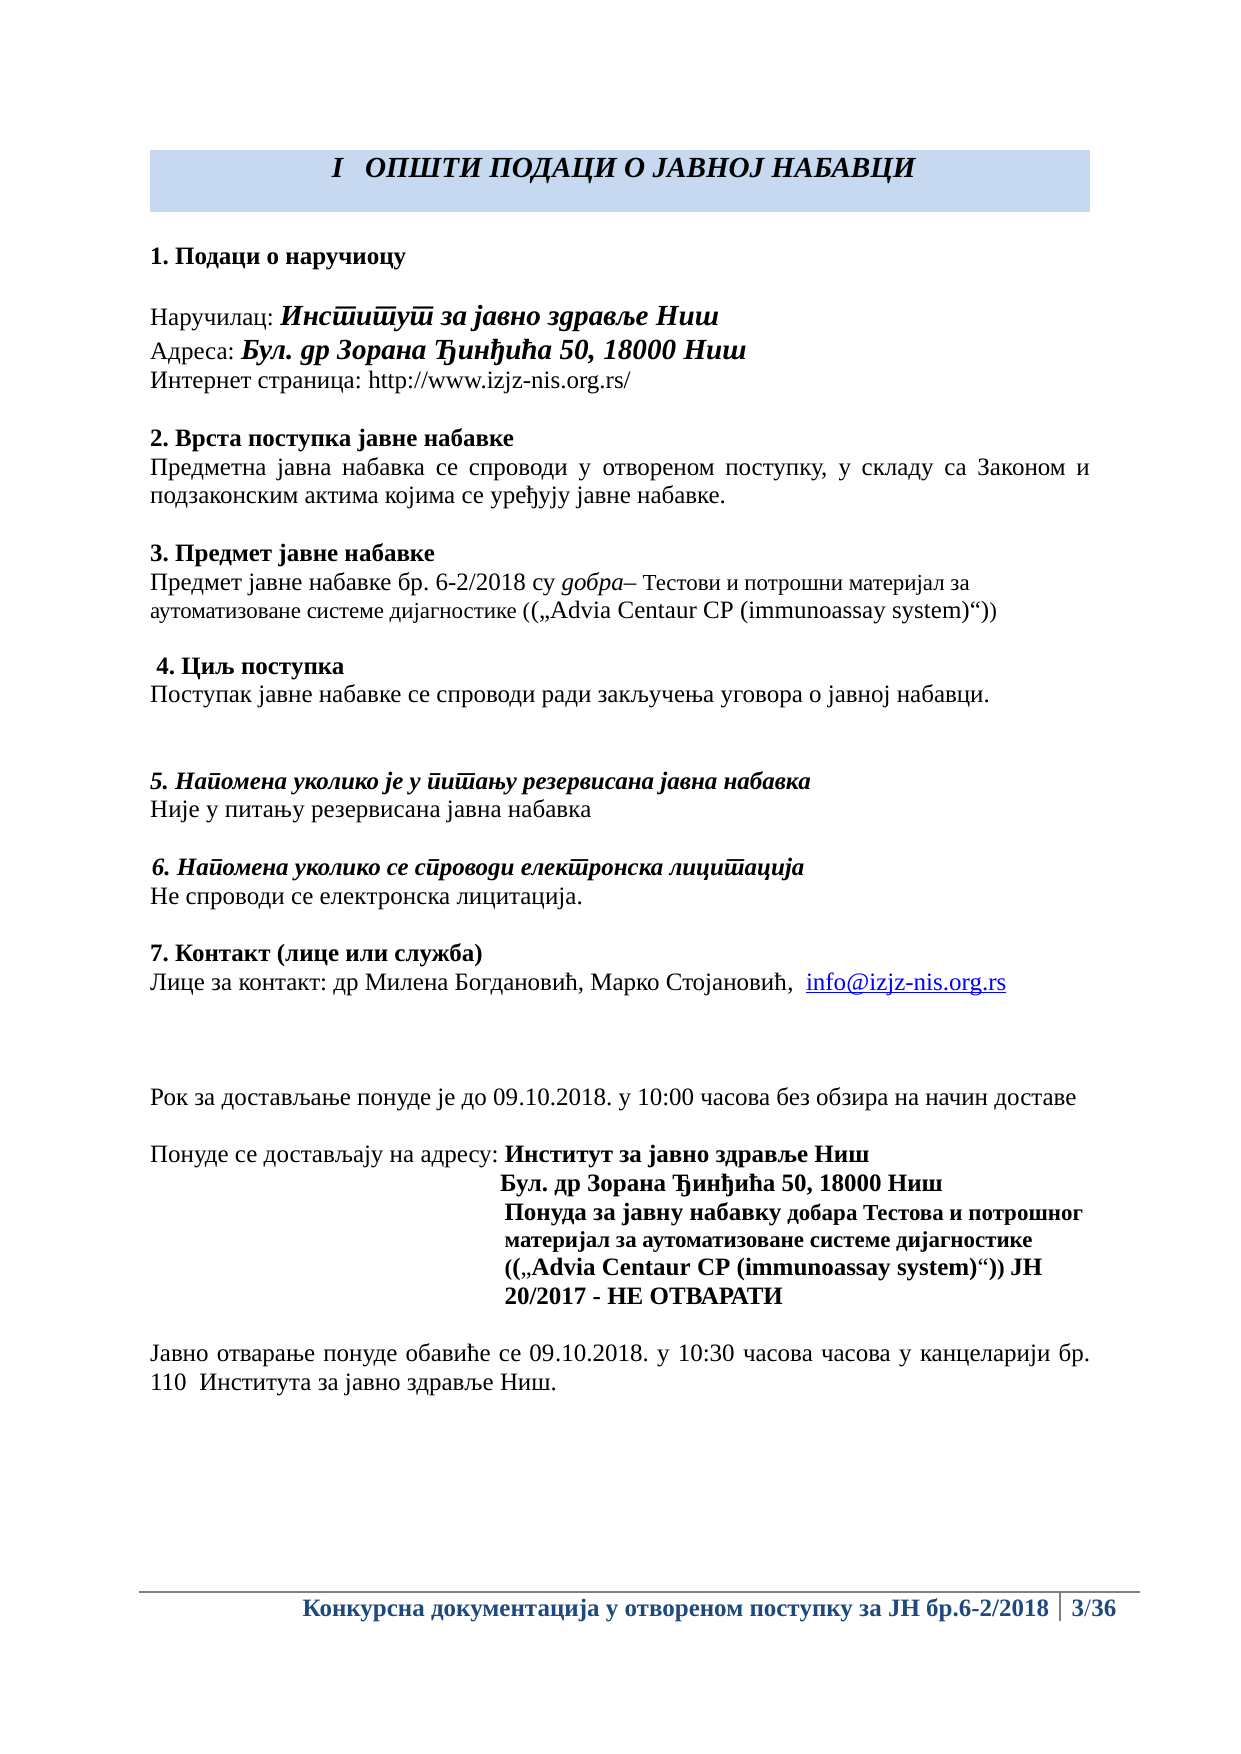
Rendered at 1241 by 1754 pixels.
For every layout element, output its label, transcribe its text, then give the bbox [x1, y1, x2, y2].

text Није у питању резервисана јавна набавка [150, 794, 1090, 823]
text Јавно отварање понуде обавиће се 09.10.2018. у 10:30 часова часова у канцеларији бр. 110 Института за јавно здравље Ниш. [150, 1338, 1090, 1396]
text Рок за достављање понуде је до 09.10.2018. у 10:00 часова без обзира на начин доставе [150, 1082, 1090, 1111]
text Лице за контакт: др Милена Богдановић, Марко Стојановић, info@izjz-nis.org.rs [150, 967, 1120, 996]
text Предмет јавне набавке бр. 6-2/2018 су добра– Тестови и потрошни материјал за аутоматизоване системе дијагностике ((„Advia Centaur CP (immunoassay system)“)) [150, 567, 1090, 624]
text 4. Циљ поступка [150, 651, 1090, 679]
text 5. Напомена уколико је у питању резервисана јавна набавка [150, 766, 1090, 794]
text Интернет страница: http://www.izjz-nis.org.rs/ [150, 366, 1090, 394]
text Бул. др Зорана Ђинђића 50, 18000 Ниш [150, 1168, 1090, 1197]
text 1. Подаци о наручиоцу [150, 241, 1090, 270]
text Не спроводи се електронска лицитација. [150, 881, 1090, 909]
text Наручилац: Институт за јавно здравље Ниш [150, 298, 1090, 332]
text I ОПШТИ ПОДАЦИ О ЈАВНОЈ НАБАВЦИ [150, 150, 1090, 183]
text Предметна јавна набавка се спроводи у отвореном поступку, у складу са Законом и подзаконским актима којима се уређују јавне набавке. [150, 452, 1090, 509]
text 3. Предмет јавне набавке [150, 538, 1090, 567]
text Адреса: Бул. др Зорана Ђинђића 50, 18000 Ниш [150, 332, 1090, 366]
text 2. Врста поступка јавне набавке [150, 423, 1090, 452]
text 6. Напомена уколико се спроводи електронска лицитација [152, 852, 1090, 881]
text 7. Контакт (лице или служба) [150, 938, 1090, 967]
text Понуда за јавну набавку добара Тестова и потрошног материјал за аутоматизоване системе дијагностике ((„Advia Centaur CP (immunoassay system)“)) JН 20/2017 - НЕ ОТВАРАТИ [504, 1197, 1124, 1309]
text Поступак јавне набавке се спроводи ради закључења уговора о јавној набавци. [150, 679, 1090, 708]
text Понуде се достављају на адресу: Институт за јавно здравље Ниш [150, 1139, 1090, 1168]
